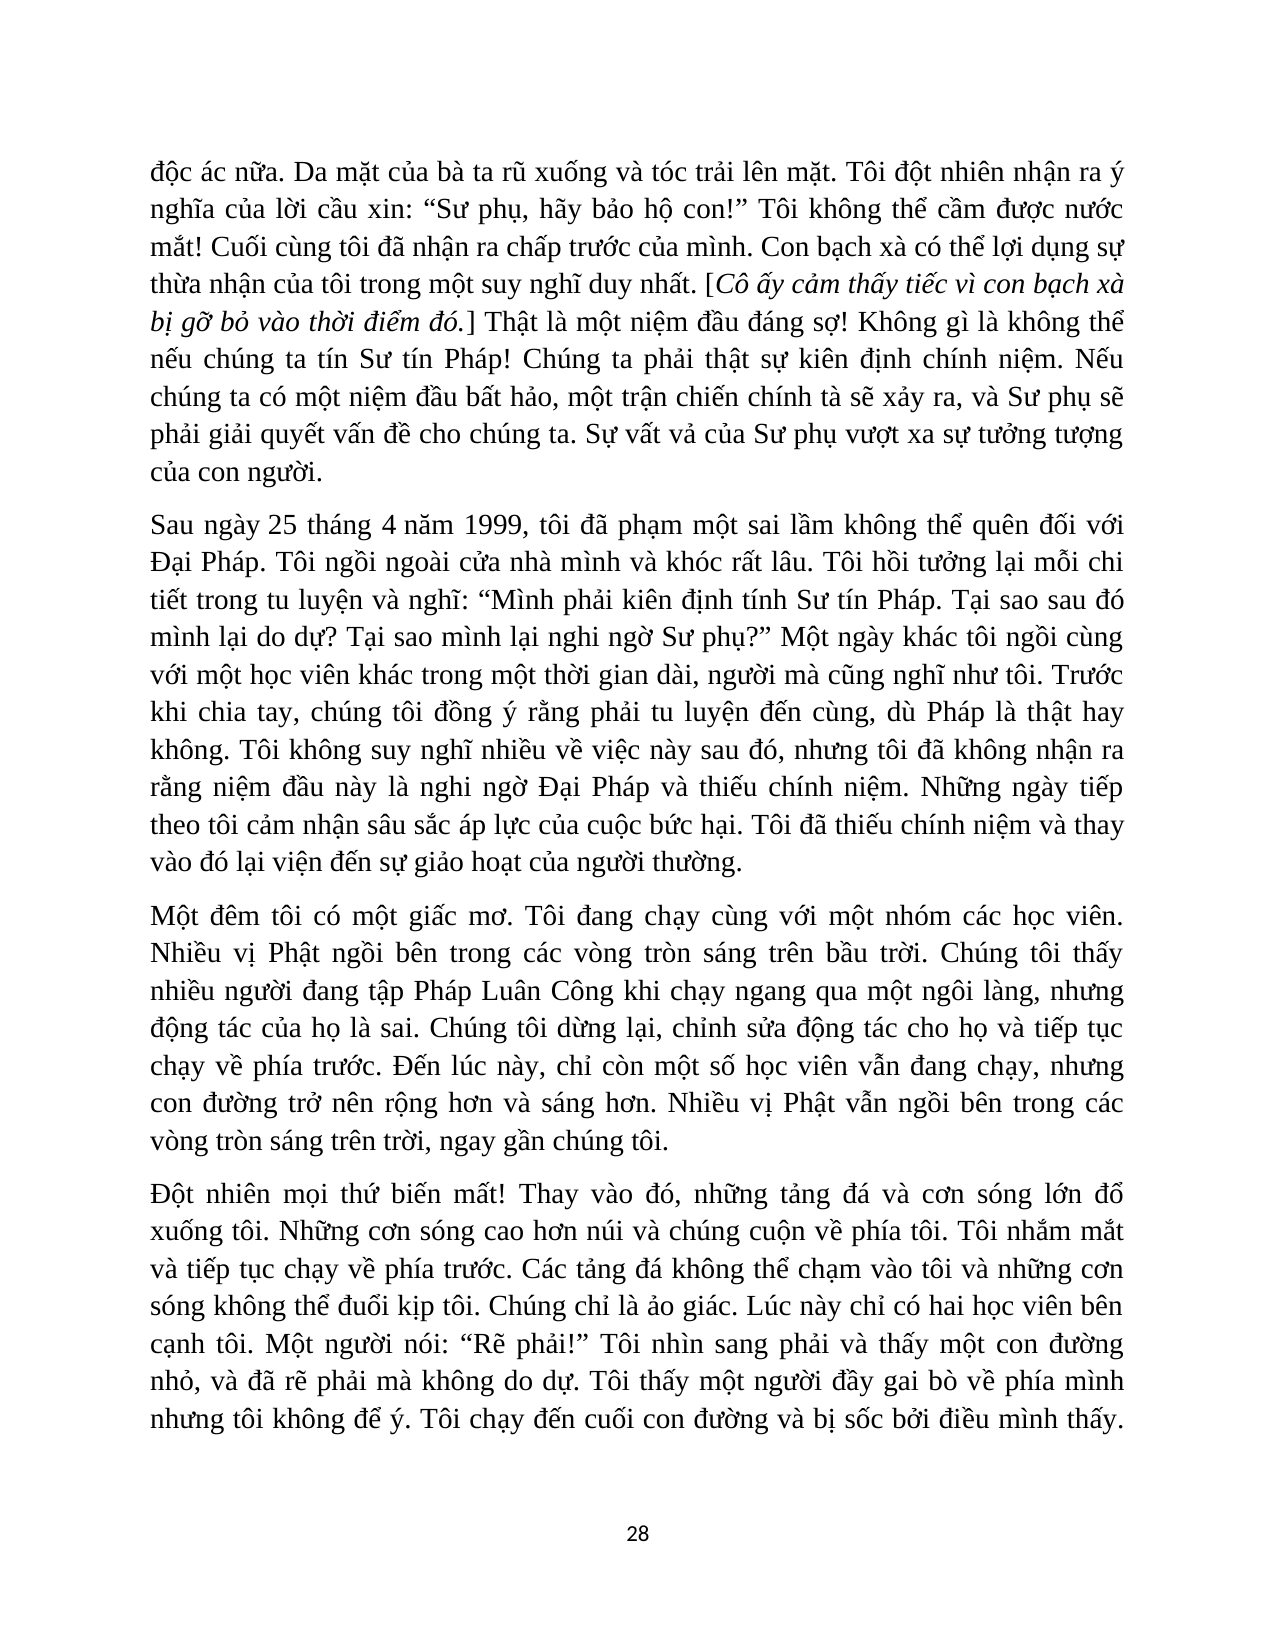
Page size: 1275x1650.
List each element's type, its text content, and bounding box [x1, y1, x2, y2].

text Sau ngày 25 tháng 4 năm 1999, tôi đã phạm một sai lầm không thể quên đối với Đại Pháp. Tôi ngồi ngoài cửa nhà mình và khóc rất lâu. Tôi hồi tưởng lại mỗi chi tiết trong tu luyện và nghĩ: “Mình phải kiên định tính Sư tín Pháp. Tại sao sau đó mình lại do dự? Tại sao mình lại nghi ngờ Sư phụ?” Một ngày khác tôi ngồi cùng với một học viên khác trong một thời gian dài, người mà cũng nghĩ như tôi. Trước khi chia tay, chúng tôi đồng ý rằng phải tu luyện đến cùng, dù Pháp là thật hay không. Tôi không suy nghĩ nhiều về việc này sau đó, nhưng tôi đã không nhận ra rằng niệm đầu này là nghi ngờ Đại Pháp và thiếu chính niệm. Những ngày tiếp theo tôi cảm nhận sâu sắc áp lực của cuộc bức hại. Tôi đã thiếu chính niệm và thay vào đó lại viện đến sự giảo hoạt của người thường. [150, 503, 1125, 878]
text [150, 1172, 1125, 1434]
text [150, 150, 1125, 487]
text Một đêm tôi có một giấc mơ. Tôi đang chạy cùng với một nhóm các học viên. Nhiều vị Phật ngồi bên trong các vòng tròn sáng trên bầu trời. Chúng tôi thấy nhiều người đang tập Pháp Luân Công khi chạy ngang qua một ngôi làng, nhưng động tác của họ là sai. Chúng tôi dừng lại, chỉnh sửa động tác cho họ và tiếp tục chạy về phía trước. Đến lúc này, chỉ còn một số học viên vẫn đang chạy, nhưng con đường trở nên rộng hơn và sáng hơn. Nhiều vị Phật vẫn ngồi bên trong các vòng tròn sáng trên trời, ngay gần chúng tôi. [150, 894, 1125, 1156]
